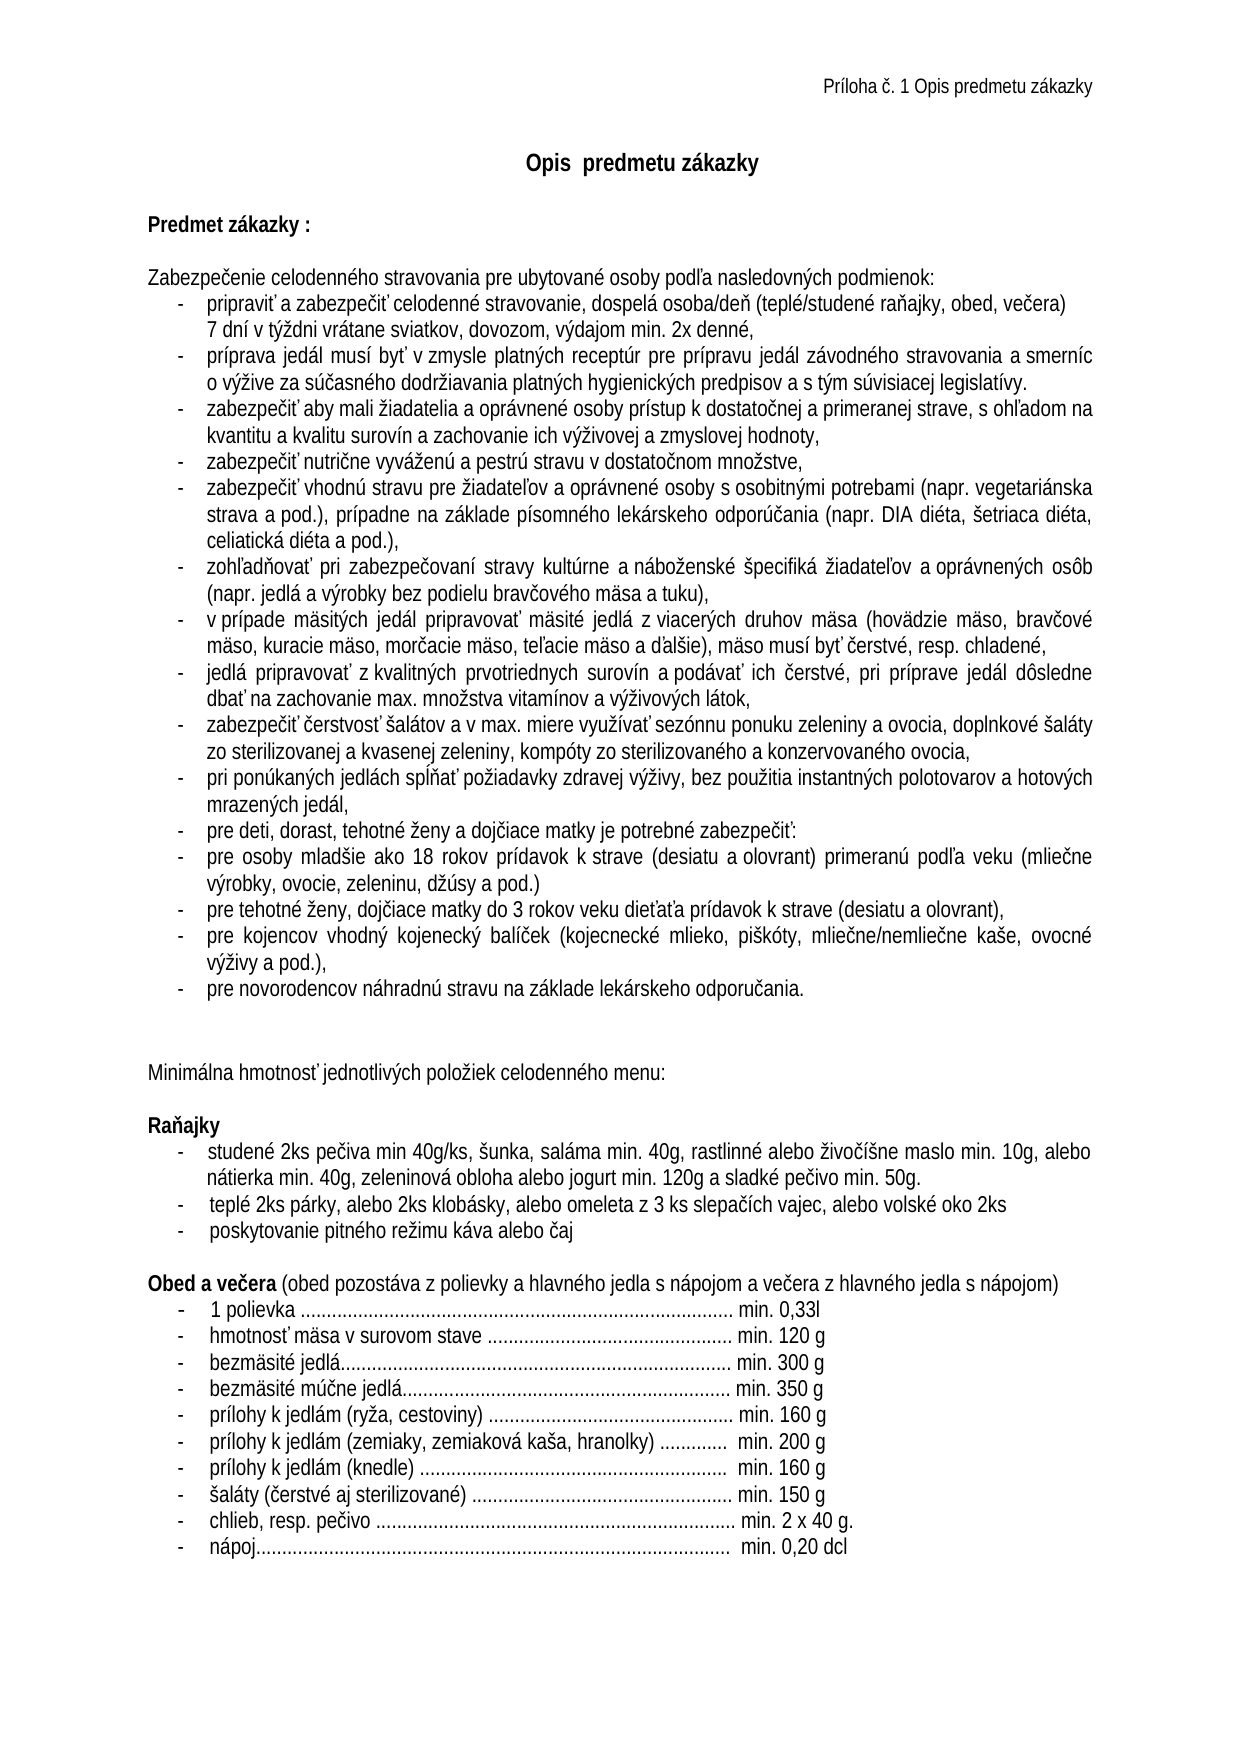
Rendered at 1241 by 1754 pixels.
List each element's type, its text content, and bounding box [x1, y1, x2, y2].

list zohľadňovať pri zabezpečovaní stravy kultúrne a náboženské špecifiká žiadateľov a oprávnených osôb (napr. jedlá a výrobky bez podielu bravčového mäsa a tuku), [177, 553, 1093, 606]
text Zabezpečenie celodenného stravovania pre ubytované osoby podľa nasledovných podmienok: [148, 263, 1093, 290]
list pre osoby mladšie ako 18 rokov prídavok k strave (desiatu a olovrant) primeranú podľa veku (mliečne výrobky, ovocie, zeleninu, džúsy a pod.) [177, 843, 1093, 896]
text - studené 2ks pečiva min 40g/ks, šunka, saláma min. 40g, rastlinné alebo živočíšne maslo min. 10g, alebo nátierka min. 40g, zeleninová obloha alebo jogurt min. 120g a sladké pečivo min. 50g. [177, 1138, 1093, 1191]
list zabezpečiť vhodnú stravu pre žiadateľov a oprávnené osoby s osobitnými potrebami (napr. vegetariánska strava a pod.), prípadne na základe písomného lekárskeho odporúčania (napr. DIA diéta, šetriaca diéta, celiatická diéta a pod.), [177, 474, 1093, 553]
text - hmotnosť mäsa v surovom stave ............................................... min. 120 g [177, 1322, 1093, 1349]
text - prílohy k jedlám (knedle) ........................................................... min. 160 g [177, 1454, 1093, 1481]
list pripraviť a zabezpečiť celodenné stravovanie, dospelá osoba/deň (teplé/studené raňajky, obed, večera) [177, 290, 1093, 316]
text - šaláty (čerstvé aj sterilizované) .................................................. min. 150 g [177, 1481, 1093, 1507]
text - poskytovanie pitného režimu káva alebo čaj [177, 1217, 1093, 1243]
text - prílohy k jedlám (zemiaky, zemiaková kaša, hranolky) ............. min. 200 g [177, 1428, 1093, 1454]
text Raňajky [148, 1112, 1093, 1138]
text - nápoj........................................................................................... min. 0,20 dcl [177, 1533, 1093, 1559]
list v prípade mäsitých jedál pripravovať mäsité jedlá z viacerých druhov mäsa (hovädzie mäso, bravčové mäso, kuracie mäso, morčacie mäso, teľacie mäso a ďalšie), mäso musí byť čerstvé, resp. chladené, [177, 606, 1093, 659]
list zabezpečiť nutrične vyváženú a pestrú stravu v dostatočnom množstve, [177, 448, 1093, 474]
list pre novorodencov náhradnú stravu na základe lekárskeho odporučania. [177, 975, 1093, 1001]
list jedlá pripravovať z kvalitných prvotriednych surovín a podávať ich čerstvé, pri príprave jedál dôsledne dbať na zachovanie max. množstva vitamínov a výživových látok, [177, 659, 1093, 711]
text - prílohy k jedlám (ryža, cestoviny) ............................................... min. 160 g [177, 1401, 1093, 1428]
text - teplé 2ks párky, alebo 2ks klobásky, alebo omeleta z 3 ks slepačích vajec, alebo volské oko 2ks [177, 1191, 1093, 1217]
text Predmet zákazky : [148, 211, 1093, 237]
text Minimálna hmotnosť jednotlivých položiek celodenného menu: [148, 1059, 1093, 1085]
list zabezpečiť aby mali žiadatelia a oprávnené osoby prístup k dostatočnej a primeranej strave, s ohľadom na kvantitu a kvalitu surovín a zachovanie ich výživovej a zmyslovej hodnoty, [177, 395, 1093, 448]
text Obed a večera (obed pozostáva z polievky a hlavného jedla s nápojom a večera z hlavného jedla s nápojom) [148, 1270, 1093, 1296]
list 7 dní v týždni vrátane sviatkov, dovozom, výdajom min. 2x denné, [207, 316, 1093, 342]
list príprava jedál musí byť v zmysle platných receptúr pre prípravu jedál závodného stravovania a smerníc o výžive za súčasného dodržiavania platných hygienických predpisov a s tým súvisiacej legislatívy. [177, 342, 1093, 395]
list pre deti, dorast, tehotné ženy a dojčiace matky je potrebné zabezpečiť: [177, 817, 1093, 843]
list pre kojencov vhodný kojenecký balíček (kojecnecké mlieko, piškóty, mliečne/nemliečne kaše, ovocné výživy a pod.), [177, 922, 1093, 975]
text - bezmäsité jedlá........................................................................... min. 300 g [177, 1349, 1093, 1375]
list pre tehotné ženy, dojčiace matky do 3 rokov veku dieťaťa prídavok k strave (desiatu a olovrant), [177, 896, 1093, 922]
text Opis predmetu zákazky [192, 148, 1093, 176]
list zabezpečiť čerstvosť šalátov a v max. miere využívať sezónnu ponuku zeleniny a ovocia, doplnkové šaláty zo sterilizovanej a kvasenej zeleniny, kompóty zo sterilizovaného a konzervovaného ovocia, [177, 711, 1093, 764]
list pri ponúkaných jedlách spĺňať požiadavky zdravej výživy, bez použitia instantných polotovarov a hotových mrazených jedál, [177, 764, 1093, 817]
text - chlieb, resp. pečivo ..................................................................... min. 2 x 40 g. [177, 1507, 1093, 1533]
text - 1 polievka ................................................................................... min. 0,33l [177, 1296, 1093, 1322]
text - bezmäsité múčne jedlá............................................................... min. 350 g [177, 1375, 1093, 1401]
